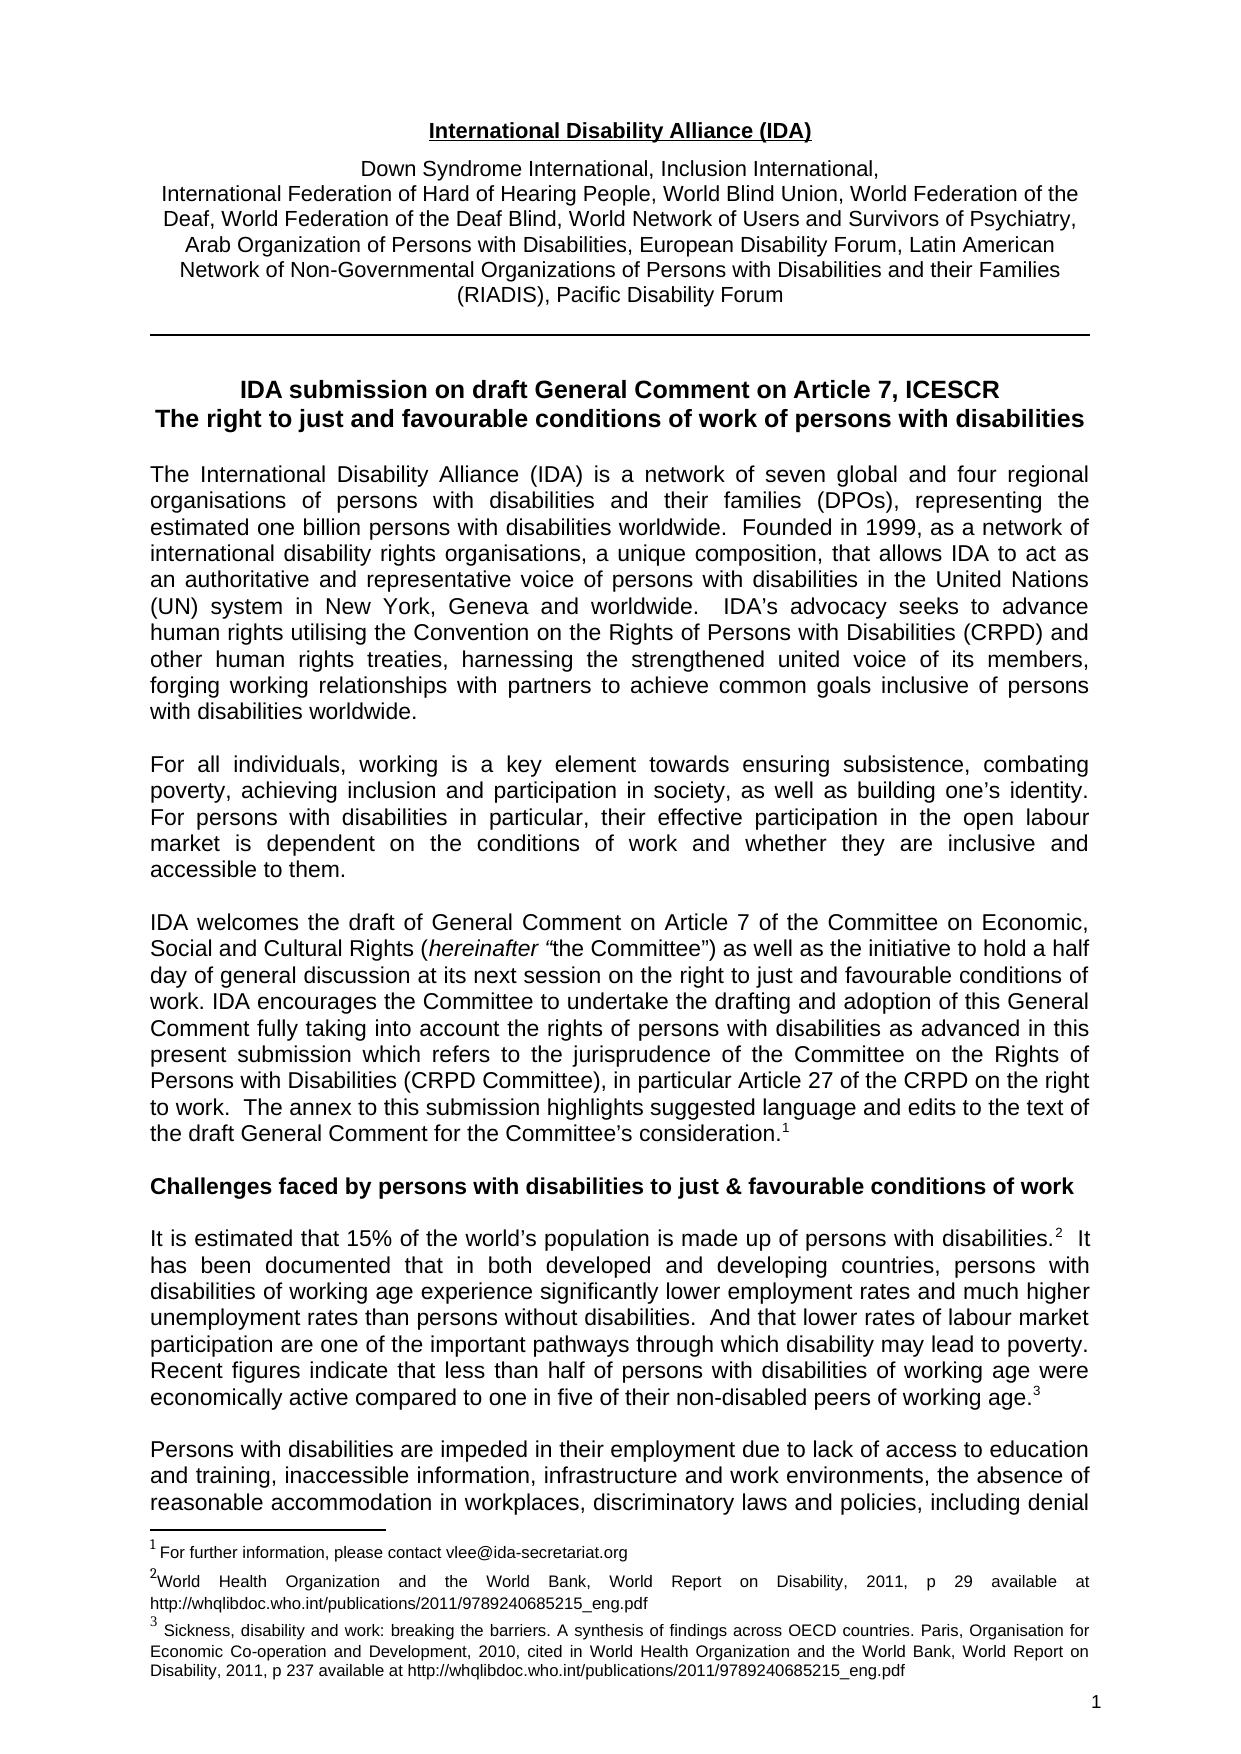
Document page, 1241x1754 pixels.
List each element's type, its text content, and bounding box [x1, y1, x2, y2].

text For all individuals, working is a key element towards ensuring subsistence, combating poverty, achieving inclusion and participation in society, as well as building one’s identity. For persons with disabilities in particular, their effective participation in the open labour market is dependent on the conditions of work and whether they are inclusive and accessible to them. [150, 751, 1090, 883]
text IDA welcomes the draft of General Comment on Article 7 of the Committee on Economic, Social and Cultural Rights (hereinafter “the Committee”) as well as the initiative to hold a half day of general discussion at its next session on the right to just and favourable conditions of work. IDA encourages the Committee to undertake the drafting and adoption of this General Comment fully taking into account the rights of persons with disabilities as advanced in this present submission which refers to the jurisprudence of the Committee on the Rights of Persons with Disabilities (CRPD Committee), in particular Article 27 of the CRPD on the right to work. The annex to this submission highlights suggested language and edits to the text of the draft General Comment for the Committee’s consideration. [150, 909, 1090, 1146]
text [150, 1436, 1090, 1515]
text IDA submission on draft General Comment on Article 7, ICESCR [150, 375, 1090, 403]
text Challenges faced by persons with disabilities to just & favourable conditions of work [150, 1173, 1090, 1199]
text International Federation of Hard of Hearing People, World Blind Union, World Federation of the Deaf, World Federation of the Deaf Blind, World Network of Users and Survivors of Psychiatry, Arab Organization of Persons with Disabilities, European Disability Forum, Latin American Network of Non-Governmental Organizations of Persons with Disabilities and their Families (RIADIS), Pacific Disability Forum [150, 181, 1090, 307]
text Down Syndrome International, Inclusion International, [150, 156, 1090, 181]
text International Disability Alliance (IDA) [150, 118, 1090, 143]
text It is estimated that 15% of the world’s population is made up of persons with disabilities. It has been documented that in both developed and developing countries, persons with disabilities of working age experience significantly lower employment rates and much higher unemployment rates than persons without disabilities. And that lower rates of labour market participation are one of the important pathways through which disability may lead to poverty. Recent figures indicate that less than half of persons with disabilities of working age were economically active compared to one in five of their non-disabled peers of working age. [150, 1225, 1090, 1410]
text The right to just and favourable conditions of work of persons with disabilities [150, 403, 1090, 432]
text The International Disability Alliance (IDA) is a network of seven global and four regional organisations of persons with disabilities and their families (DPOs), representing the estimated one billion persons with disabilities worldwide. Founded in 1999, as a network of international disability rights organisations, a unique composition, that allows IDA to act as an authoritative and representative voice of persons with disabilities in the United Nations (UN) system in New York, Geneva and worldwide. IDA’s advocacy seeks to advance human rights utilising the Convention on the Rights of Persons with Disabilities (CRPD) and other human rights treaties, harnessing the strengthened united voice of its members, forging working relationships with partners to achieve common goals inclusive of persons with disabilities worldwide. [150, 461, 1090, 724]
